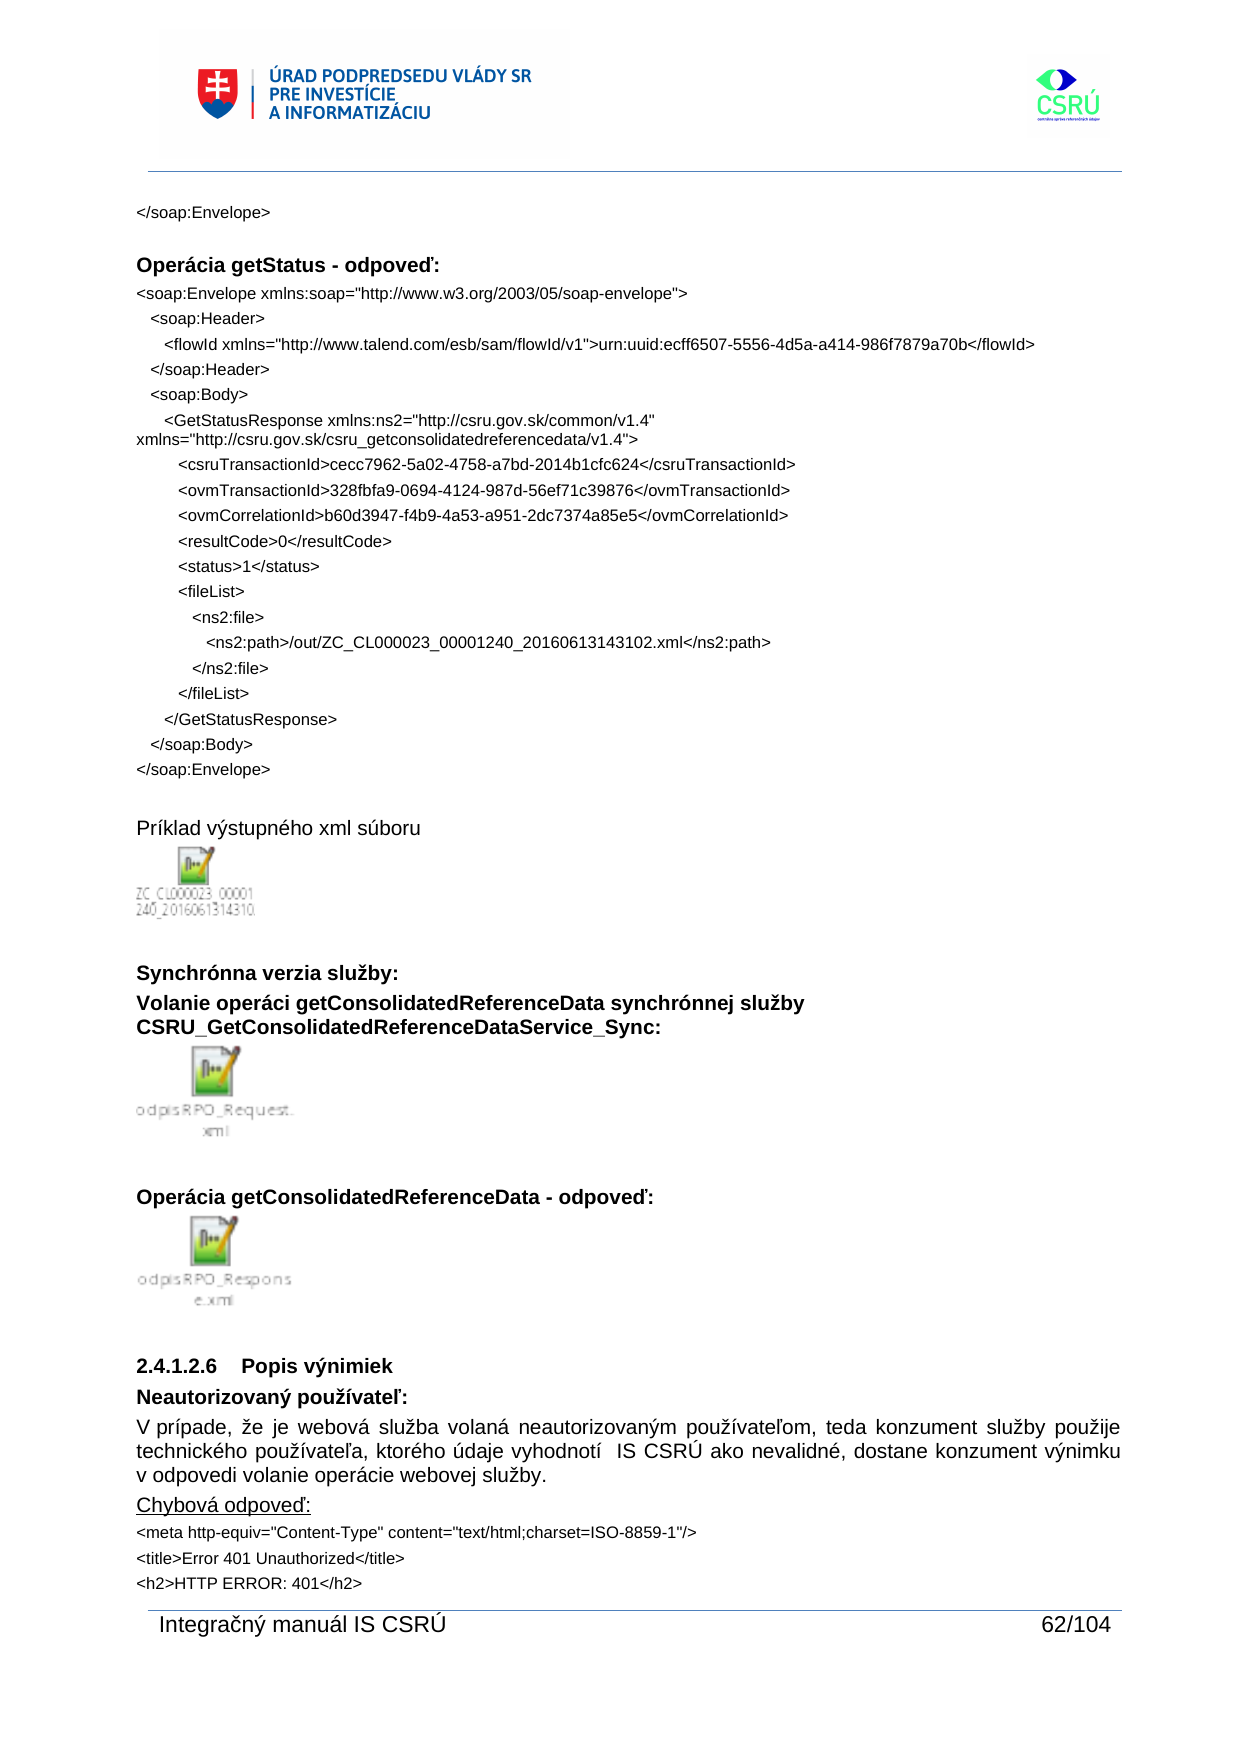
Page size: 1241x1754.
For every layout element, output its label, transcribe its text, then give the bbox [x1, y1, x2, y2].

text <status>1</status> [136, 557, 1122, 576]
text <ns2:path>/out/ZC_CL000023_00001240_20160613143102.xml</ns2:path> [136, 633, 1122, 652]
text <soap:Envelope xmlns:soap="http://www.w3.org/2003/05/soap-envelope"> [136, 283, 1122, 303]
subtitle Popis výnimiek [136, 1354, 1122, 1378]
text <soap:Body> [136, 385, 1122, 404]
text <ns2:file> [136, 608, 1122, 627]
text <meta http-equiv="Content-Type" content="text/html;charset=ISO-8859-1"/> [136, 1523, 1122, 1542]
picture [158, 29, 571, 159]
text Príklad výstupného xml súboru [136, 816, 1122, 840]
text Synchrónna verzia služby: [136, 961, 1122, 984]
text <GetStatusResponse xmlns:ns2="http://csru.gov.sk/common/v1.4" xmlns="http://csru.gov.sk/csru_getconsolidatedreferencedata/v1.4"> [136, 411, 1122, 449]
text </soap:Envelope> [136, 202, 1122, 222]
text Operácia getConsolidatedReferenceData - odpoveď: [136, 1184, 1122, 1208]
text V prípade, že je webová služba volaná neautorizovaným používateľom, teda konzument služby použije technického používateľa, ktorého údaje vyhodnotí IS CSRÚ ako nevalidné, dostane konzument výnimku v odpovedi volanie operácie webovej služby. [136, 1415, 1122, 1487]
text Chybová odpoveď: [136, 1493, 1122, 1517]
picture [1027, 54, 1111, 138]
text Volanie operáci getConsolidatedReferenceData synchrónnej služby CSRU_GetConsolidatedReferenceDataService_Sync: [136, 991, 1122, 1039]
text <ovmTransactionId>328fbfa9-0694-4124-987d-56ef71c39876</ovmTransactionId> [136, 481, 1122, 500]
text <csruTransactionId>cecc7962-5a02-4758-a7bd-2014b1cfc624</csruTransactionId> [136, 455, 1122, 474]
text </soap:Envelope> [136, 760, 1122, 779]
text </soap:Header> [136, 360, 1122, 379]
text <title>Error 401 Unauthorized</title> [136, 1548, 1122, 1568]
text </ns2:file> [136, 658, 1122, 678]
text <resultCode>0</resultCode> [136, 531, 1122, 551]
text </GetStatusResponse> [136, 709, 1122, 728]
text </fileList> [136, 684, 1122, 703]
text <ovmCorrelationId>b60d3947-f4b9-4a53-a951-2dc7374a85e5</ovmCorrelationId> [136, 506, 1122, 525]
text <h2>HTTP ERROR: 401</h2> [136, 1574, 1122, 1593]
text <soap:Header> [136, 309, 1122, 328]
text <flowId xmlns="http://www.talend.com/esb/sam/flowId/v1">urn:uuid:ecff6507-5556-4d5a-a414-986f7879a70b</flowId> [136, 334, 1122, 353]
text Operácia getStatus - odpoveď: [136, 253, 1122, 277]
text </soap:Body> [136, 735, 1122, 754]
text <fileList> [136, 582, 1122, 601]
text Neautorizovaný používateľ: [136, 1384, 1122, 1408]
